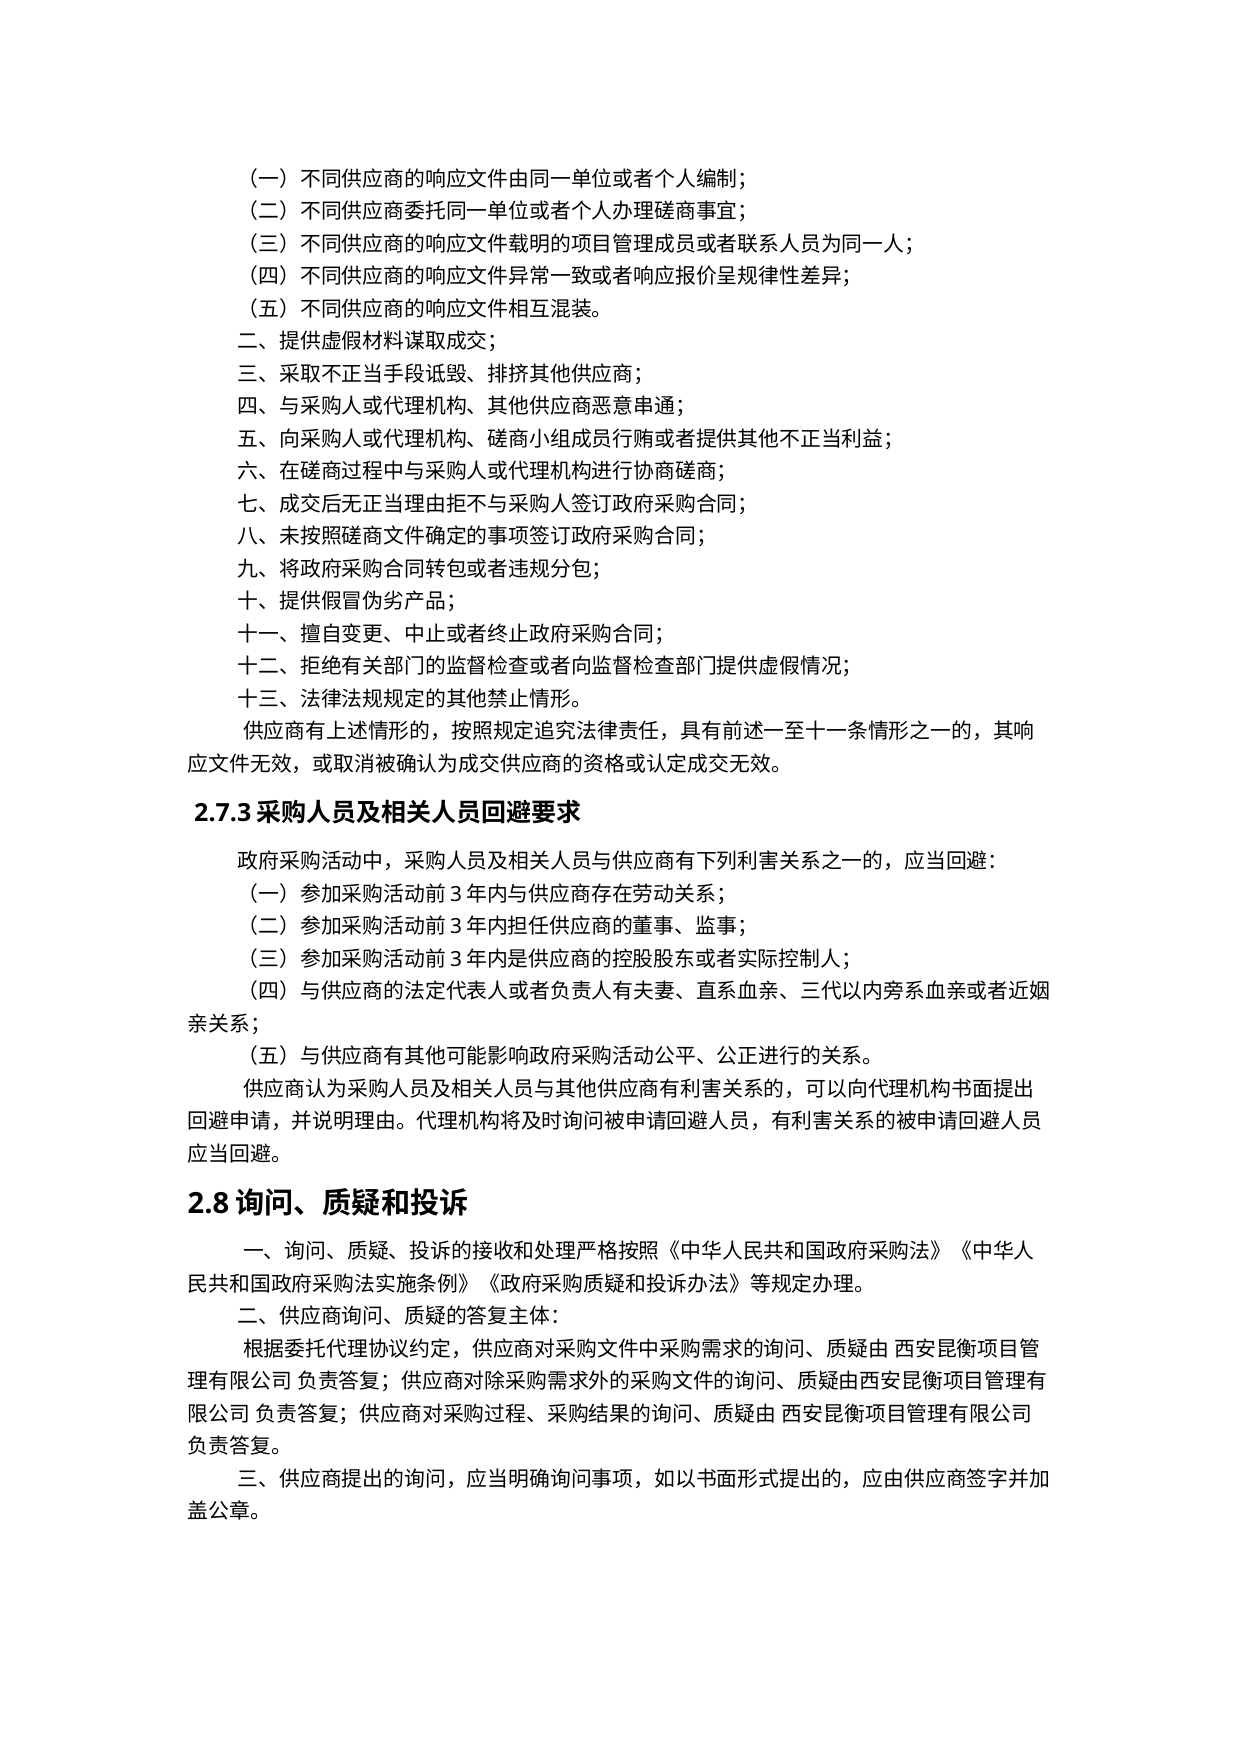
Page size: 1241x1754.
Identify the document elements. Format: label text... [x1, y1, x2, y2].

text 供应商有上述情形的，按照规定追究法律责任，具有前述一至十一条情形之一的，其响应文件无效，或取消被确认为成交供应商的资格或认定成交无效。 [187, 714, 1053, 779]
text 九、将政府采购合同转包或者违规分包； [187, 552, 1053, 584]
text （四）不同供应商的响应文件异常一致或者响应报价呈规律性差异； [187, 259, 1053, 292]
text 供应商认为采购人员及相关人员与其他供应商有利害关系的，可以向代理机构书面提出回避申请，并说明理由。代理机构将及时询问被申请回避人员，有利害关系的被申请回避人员应当回避。 [187, 1072, 1053, 1169]
text 七、成交后无正当理由拒不与采购人签订政府采购合同； [187, 487, 1053, 519]
text （一）参加采购活动前3年内与供应商存在劳动关系； [187, 877, 1053, 909]
text 十二、拒绝有关部门的监督检查或者向监督检查部门提供虚假情况； [187, 649, 1053, 682]
text 六、在磋商过程中与采购人或代理机构进行协商磋商； [187, 454, 1053, 487]
text （三）参加采购活动前3年内是供应商的控股股东或者实际控制人； [187, 942, 1053, 974]
text 政府采购活动中，采购人员及相关人员与供应商有下列利害关系之一的，应当回避： [187, 844, 1053, 877]
text （三）不同供应商的响应文件载明的项目管理成员或者联系人员为同一人； [187, 227, 1053, 259]
text （二）参加采购活动前3年内担任供应商的董事、监事； [187, 909, 1053, 942]
text 十、提供假冒伪劣产品； [187, 584, 1053, 617]
text 三、采取不正当手段诋毁、排挤其他供应商； [187, 357, 1053, 389]
text 三、供应商提出的询问，应当明确询问事项，如以书面形式提出的，应由供应商签字并加盖公章。 [187, 1462, 1053, 1527]
text （一）不同供应商的响应文件由同一单位或者个人编制； [187, 162, 1053, 194]
text 十三、法律法规规定的其他禁止情形。 [187, 682, 1053, 714]
text 四、与采购人或代理机构、其他供应商恶意串通； [187, 389, 1053, 422]
text （五）不同供应商的响应文件相互混装。 [187, 292, 1053, 324]
text 十一、擅自变更、中止或者终止政府采购合同； [187, 617, 1053, 649]
text 五、向采购人或代理机构、磋商小组成员行贿或者提供其他不正当利益； [187, 422, 1053, 454]
text 二、供应商询问、质疑的答复主体： [187, 1299, 1053, 1332]
text 2.8询问、质疑和投诉 [187, 1169, 1053, 1234]
text 一、询问、质疑、投诉的接收和处理严格按照《中华人民共和国政府采购法》《中华人民共和国政府采购法实施条例》《政府采购质疑和投诉办法》等规定办理。 [187, 1234, 1053, 1299]
text 八、未按照磋商文件确定的事项签订政府采购合同； [187, 519, 1053, 552]
text （四）与供应商的法定代表人或者负责人有夫妻、直系血亲、三代以内旁系血亲或者近姻亲关系； [187, 974, 1053, 1039]
text 根据委托代理协议约定，供应商对采购文件中采购需求的询问、质疑由 西安昆衡项目管理有限公司 负责答复；供应商对除采购需求外的采购文件的询问、质疑由西安昆衡项目管理有限公司 负责答复；供应商对采购过程、采购结果的询问、质疑由 西安昆衡项目管理有限公司 负责答复。 [187, 1332, 1053, 1462]
text 2.7.3采购人员及相关人员回避要求 [187, 779, 1053, 844]
text （二）不同供应商委托同一单位或者个人办理磋商事宜； [187, 194, 1053, 227]
text 二、提供虚假材料谋取成交； [187, 324, 1053, 357]
text （五）与供应商有其他可能影响政府采购活动公平、公正进行的关系。 [187, 1039, 1053, 1072]
